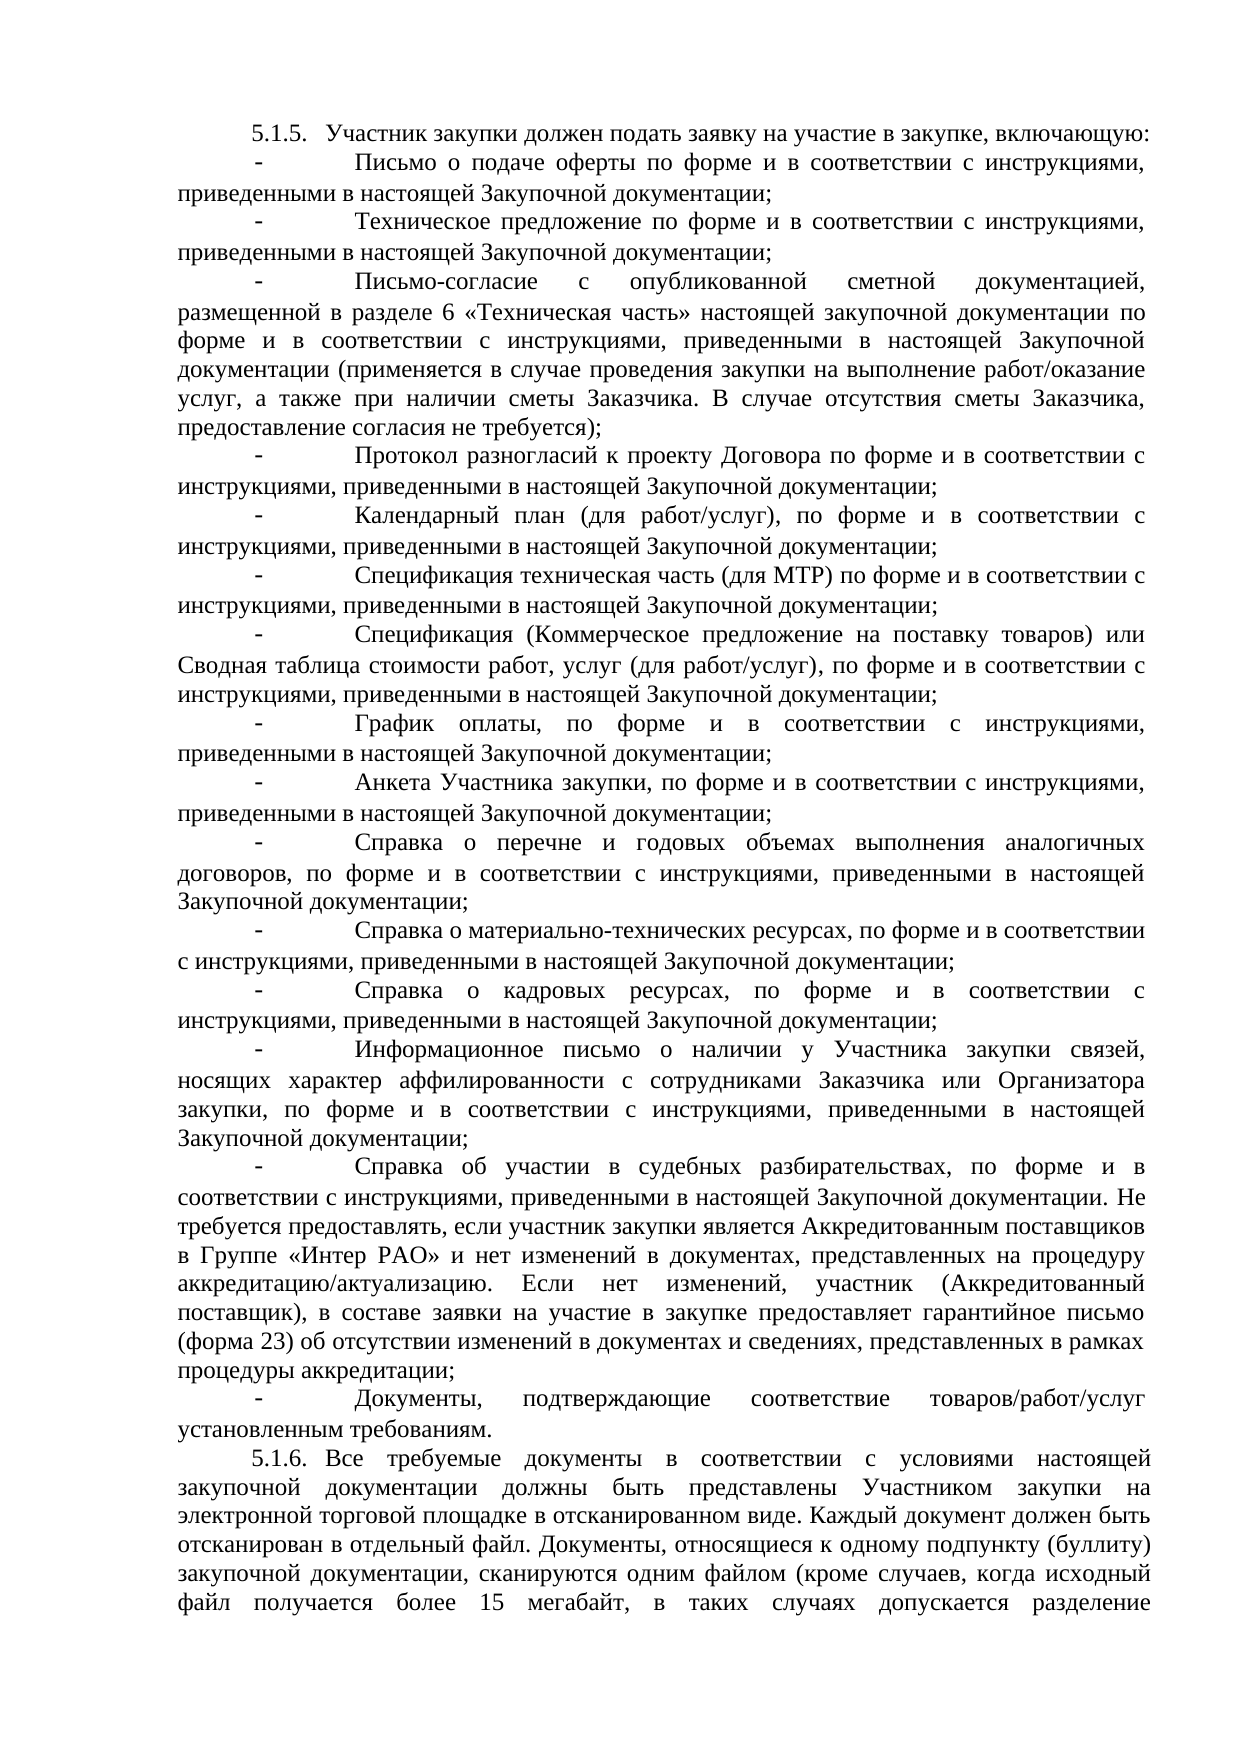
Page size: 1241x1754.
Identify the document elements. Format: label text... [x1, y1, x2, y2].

list Справка о материально-технических ресурсах, по форме и в соответствии с инструкциями, приведенными в настоящей Закупочной документации; [177, 915, 1146, 975]
list График оплаты, по форме и в соответствии с инструкциями, приведенными в настоящей Закупочной документации; [177, 708, 1146, 767]
list Спецификация техническая часть (для МТР) по форме и в соответствии с инструкциями, приведенными в настоящей Закупочной документации; [177, 560, 1146, 619]
list Письмо-согласие с опубликованной сметной документацией, размещенной в разделе 6 «Техническая часть» настоящей закупочной документации по форме и в соответствии с инструкциями, приведенными в настоящей Закупочной документации (применяется в случае проведения закупки на выполнение работ/оказание услуг, а также при наличии сметы Заказчика. В случае отсутствия сметы Заказчика, предоставление согласия не требуется); [177, 266, 1146, 441]
list Документы, подтверждающие соответствие товаров/работ/услуг установленным требованиям. [177, 1383, 1146, 1443]
list Техническое предложение по форме и в соответствии с инструкциями, приведенными в настоящей Закупочной документации; [177, 206, 1146, 266]
list Протокол разногласий к проекту Договора по форме и в соответствии с инструкциями, приведенными в настоящей Закупочной документации; [177, 441, 1146, 500]
list Информационное письмо о наличии у Участника закупки связей, носящих характер аффилированности с сотрудниками Заказчика или Организатора закупки, по форме и в соответствии с инструкциями, приведенными в настоящей Закупочной документации; [177, 1034, 1146, 1151]
list Участник закупки должен подать заявку на участие в закупке, включающую: [177, 118, 1152, 147]
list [177, 1443, 1152, 1616]
list Справка о перечне и годовых объемах выполнения аналогичных договоров, по форме и в соответствии с инструкциями, приведенными в настоящей Закупочной документации; [177, 827, 1146, 915]
list Спецификация (Коммерческое предложение на поставку товаров) или Сводная таблица стоимости работ, услуг (для работ/услуг), по форме и в соответствии с инструкциями, приведенными в настоящей Закупочной документации; [177, 619, 1146, 708]
list Справка об участии в судебных разбирательствах, по форме и в соответствии с инструкциями, приведенными в настоящей Закупочной документации. Не требуется предоставлять, если участник закупки является Аккредитованным поставщиков в Группе «Интер РАО» и нет изменений в документах, представленных на процедуру аккредитацию/актуализацию. Если нет изменений, участник (Аккредитованный поставщик), в составе заявки на участие в закупке предоставляет гарантийное письмо (форма 23) об отсутствии изменений в документах и сведениях, представленных в рамках процедуры аккредитации; [177, 1151, 1146, 1383]
list Письмо о подаче оферты по форме и в соответствии с инструкциями, приведенными в настоящей Закупочной документации; [177, 147, 1146, 206]
list Календарный план (для работ/услуг), по форме и в соответствии с инструкциями, приведенными в настоящей Закупочной документации; [177, 500, 1146, 560]
list Анкета Участника закупки, по форме и в соответствии с инструкциями, приведенными в настоящей Закупочной документации; [177, 767, 1146, 827]
list Справка о кадровых ресурсах, по форме и в соответствии с инструкциями, приведенными в настоящей Закупочной документации; [177, 975, 1146, 1034]
